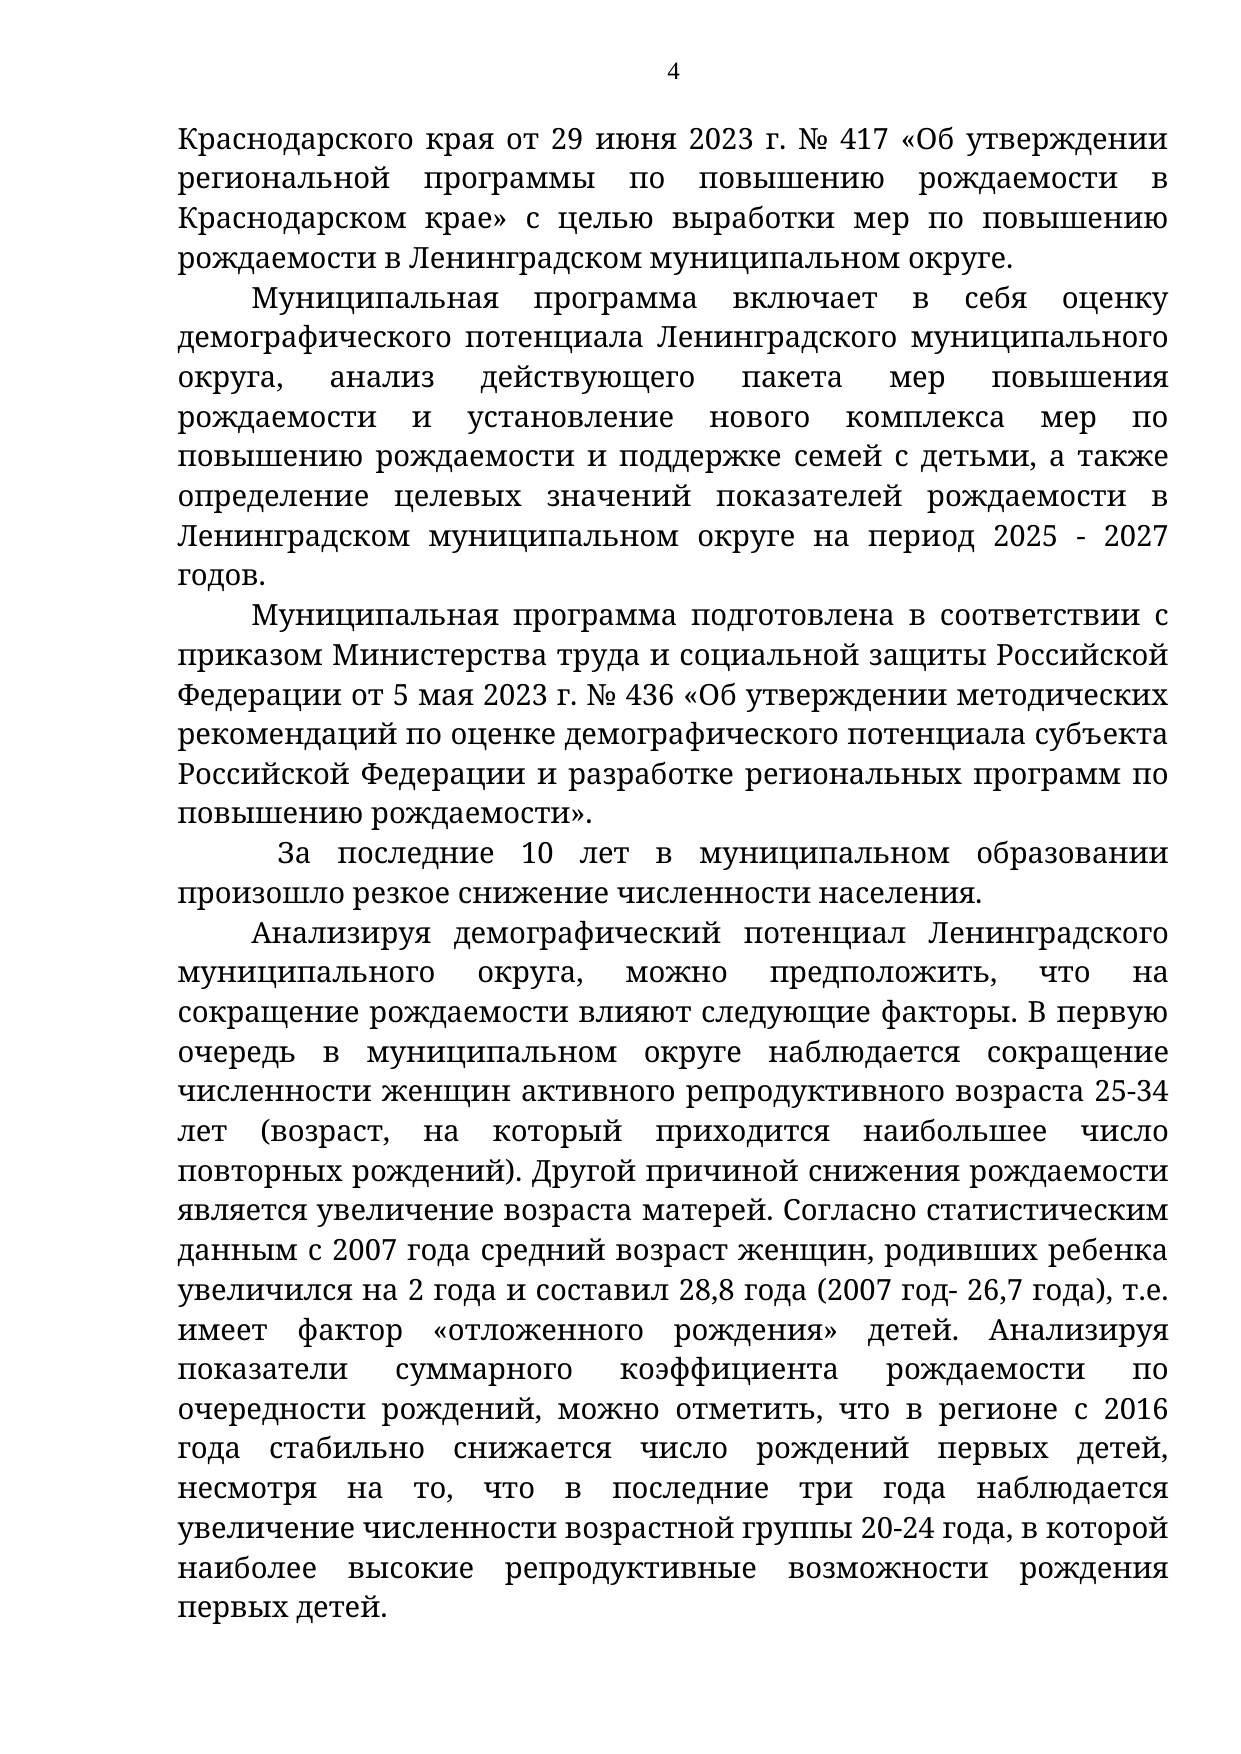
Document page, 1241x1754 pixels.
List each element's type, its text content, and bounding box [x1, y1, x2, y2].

text Муниципальная программа включает в себя оценку демографического потенциала Ленинградского муниципального округа, анализ действующего пакета мер повышения рождаемости и установление нового комплекса мер по повышению рождаемости и поддержке семей с детьми, а также определение целевых значений показателей рождаемости в Ленинградском муниципальном округе на период 2025 - 2027 годов. [177, 277, 1169, 594]
text Анализируя демографический потенциал Ленинградского муниципального округа, можно предположить, что на сокращение рождаемости влияют следующие факторы. В первую очередь в муниципальном округе наблюдается сокращение численности женщин активного репродуктивного возраста 25-34 лет (возраст, на который приходится наибольшее число повторных рождений). Другой причиной снижения рождаемости является увеличение возраста матерей. Согласно статистическим данным с 2007 года средний возраст женщин, родивших ребенка увеличился на 2 года и составил 28,8 года (2007 год- 26,7 года), т.е. имеет фактор «отложенного рождения» детей. Анализируя показатели суммарного коэффициента рождаемости по очередности рождений, можно отметить, что в регионе с 2016 года стабильно снижается число рождений первых детей, несмотря на то, что в последние три года наблюдается увеличение численности возрастной группы 20-24 года, в которой наиболее высокие репродуктивные возможности рождения первых детей. [177, 912, 1169, 1626]
text Муниципальная программа подготовлена в соответствии с приказом Министерства труда и социальной защиты Российской Федерации от 5 мая 2023 г. № 436 «Об утверждении методических рекомендаций по оценке демографического потенциала субъекта Российской Федерации и разработке региональных программ по повышению рождаемости». [177, 594, 1169, 832]
text За последние 10 лет в муниципальном образовании произошло резкое снижение численности населения. [177, 832, 1169, 912]
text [177, 118, 1169, 277]
